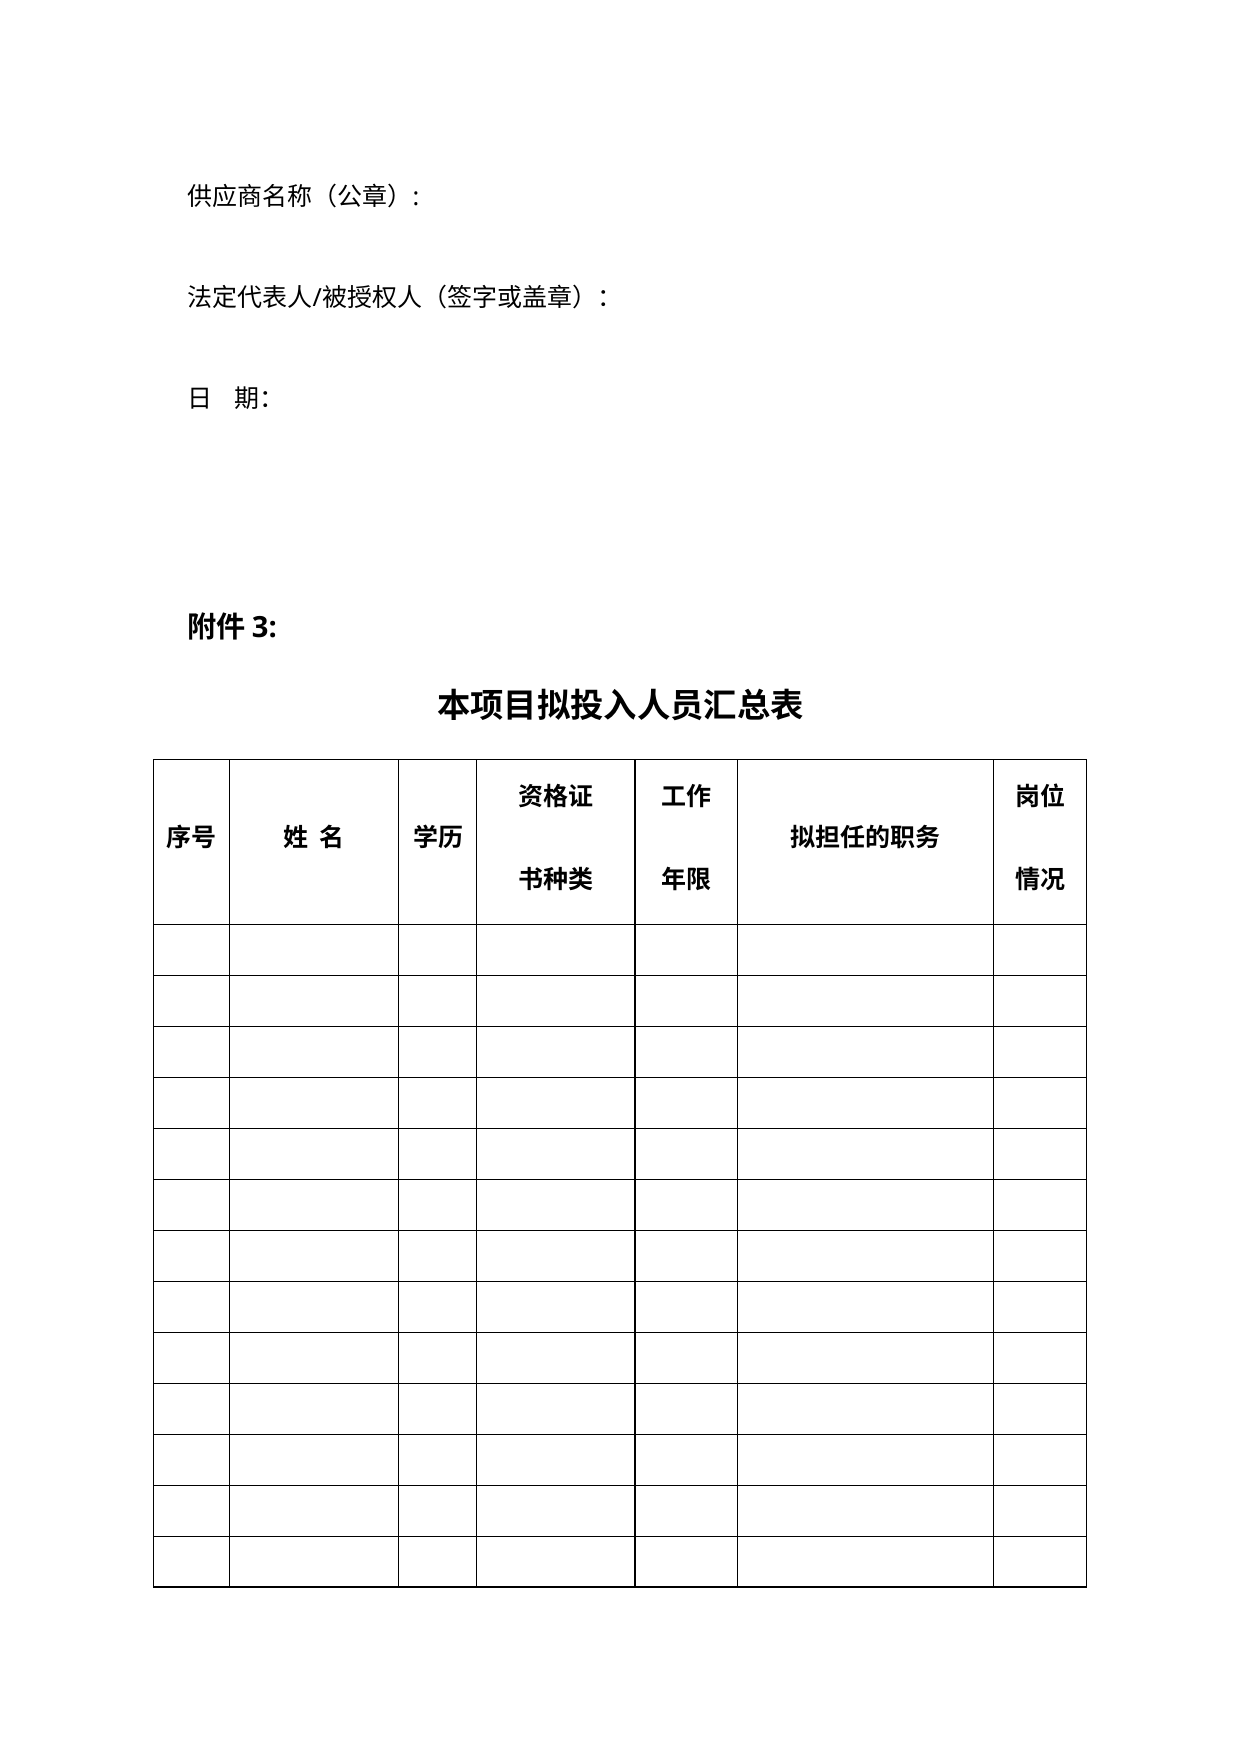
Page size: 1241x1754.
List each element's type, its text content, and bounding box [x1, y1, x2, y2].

table_cell [399, 1078, 476, 1128]
table_cell [399, 1384, 476, 1434]
table_cell [738, 1282, 993, 1332]
table_cell [399, 1231, 476, 1281]
table_cell [154, 1231, 229, 1281]
table_header 拟担任的职务 [738, 760, 993, 924]
table_cell [230, 1078, 398, 1128]
table_cell [636, 1129, 737, 1179]
table_cell [477, 1333, 634, 1383]
table_cell [636, 1435, 737, 1484]
table_cell [154, 1486, 229, 1536]
table_header 资格证 书种类 [477, 760, 634, 924]
table_cell [636, 976, 737, 1026]
table_cell [636, 1384, 737, 1434]
table_cell [994, 1384, 1086, 1434]
table_cell [230, 1180, 398, 1230]
table_cell [738, 1129, 993, 1179]
table_cell [399, 1282, 476, 1332]
text 供应商名称（公章）: [187, 162, 1053, 227]
table_cell [477, 1486, 634, 1536]
table_cell [477, 1129, 634, 1179]
table_cell [230, 1333, 398, 1383]
table_cell [738, 1435, 993, 1484]
table_cell [738, 976, 993, 1026]
table_cell [230, 1231, 398, 1281]
table_cell [994, 1537, 1086, 1586]
table_cell [477, 1282, 634, 1332]
table_cell [994, 1129, 1086, 1179]
table_cell [738, 1231, 993, 1281]
table_cell [154, 1384, 229, 1434]
table_cell [477, 1180, 634, 1230]
text 日 期： [187, 364, 1053, 429]
table_cell [994, 1486, 1086, 1536]
table_header 序号 [154, 760, 229, 924]
table_cell [738, 1333, 993, 1383]
table_cell [399, 1129, 476, 1179]
table_cell [738, 1180, 993, 1230]
table_cell [994, 1180, 1086, 1230]
table_cell [399, 925, 476, 975]
table_header 学历 [399, 760, 476, 924]
table_cell [399, 1180, 476, 1230]
table_cell [154, 1435, 229, 1484]
table_cell [477, 1435, 634, 1484]
table_cell [230, 1282, 398, 1332]
table_cell [230, 1384, 398, 1434]
table_cell [636, 1333, 737, 1383]
table_cell [399, 1486, 476, 1536]
table_cell [994, 1078, 1086, 1128]
text 法定代表人/被授权人（签字或盖章）： [187, 263, 1053, 328]
table_cell [399, 1435, 476, 1484]
table_cell [154, 1180, 229, 1230]
table_header 姓 名 [230, 760, 398, 924]
table_cell [636, 1027, 737, 1077]
table_header 工作 年限 [636, 760, 737, 924]
table_cell [154, 1129, 229, 1179]
table_cell [994, 976, 1086, 1026]
table_cell [738, 925, 993, 975]
table_cell [154, 925, 229, 975]
table_header 岗位 情况 [994, 760, 1086, 924]
table_cell [994, 925, 1086, 975]
table_cell [636, 1537, 737, 1586]
table_cell [154, 1333, 229, 1383]
table_cell [154, 976, 229, 1026]
table_cell [230, 1537, 398, 1586]
text 本项目拟投入人员汇总表 [187, 670, 1053, 735]
table_cell [738, 1027, 993, 1077]
table_cell [738, 1486, 993, 1536]
table_cell [154, 1078, 229, 1128]
table_cell [230, 1486, 398, 1536]
table_cell [738, 1537, 993, 1586]
table_cell [636, 1078, 737, 1128]
table_cell [399, 976, 476, 1026]
table_cell [154, 1027, 229, 1077]
table_cell [636, 1282, 737, 1332]
table_cell [477, 976, 634, 1026]
table_cell [477, 1384, 634, 1434]
table_cell [738, 1078, 993, 1128]
table_cell [994, 1435, 1086, 1484]
text 附件3: [187, 593, 1053, 658]
table_cell [994, 1231, 1086, 1281]
table_cell [399, 1333, 476, 1383]
table_cell [230, 1435, 398, 1484]
table_cell [477, 1537, 634, 1586]
table_cell [154, 1282, 229, 1332]
table_cell [477, 925, 634, 975]
table_cell [399, 1027, 476, 1077]
table_cell [636, 1486, 737, 1536]
table_cell [230, 925, 398, 975]
table_cell [230, 1027, 398, 1077]
table_cell [477, 1027, 634, 1077]
table_cell [994, 1282, 1086, 1332]
table_cell [636, 1231, 737, 1281]
table_cell [154, 1537, 229, 1586]
table_cell [636, 925, 737, 975]
table_cell [230, 1129, 398, 1179]
table_cell [636, 1180, 737, 1230]
table_cell [477, 1231, 634, 1281]
table_cell [230, 976, 398, 1026]
table_cell [738, 1384, 993, 1434]
table_cell [477, 1078, 634, 1128]
table_cell [399, 1537, 476, 1586]
table_cell [994, 1333, 1086, 1383]
table_cell [994, 1027, 1086, 1077]
